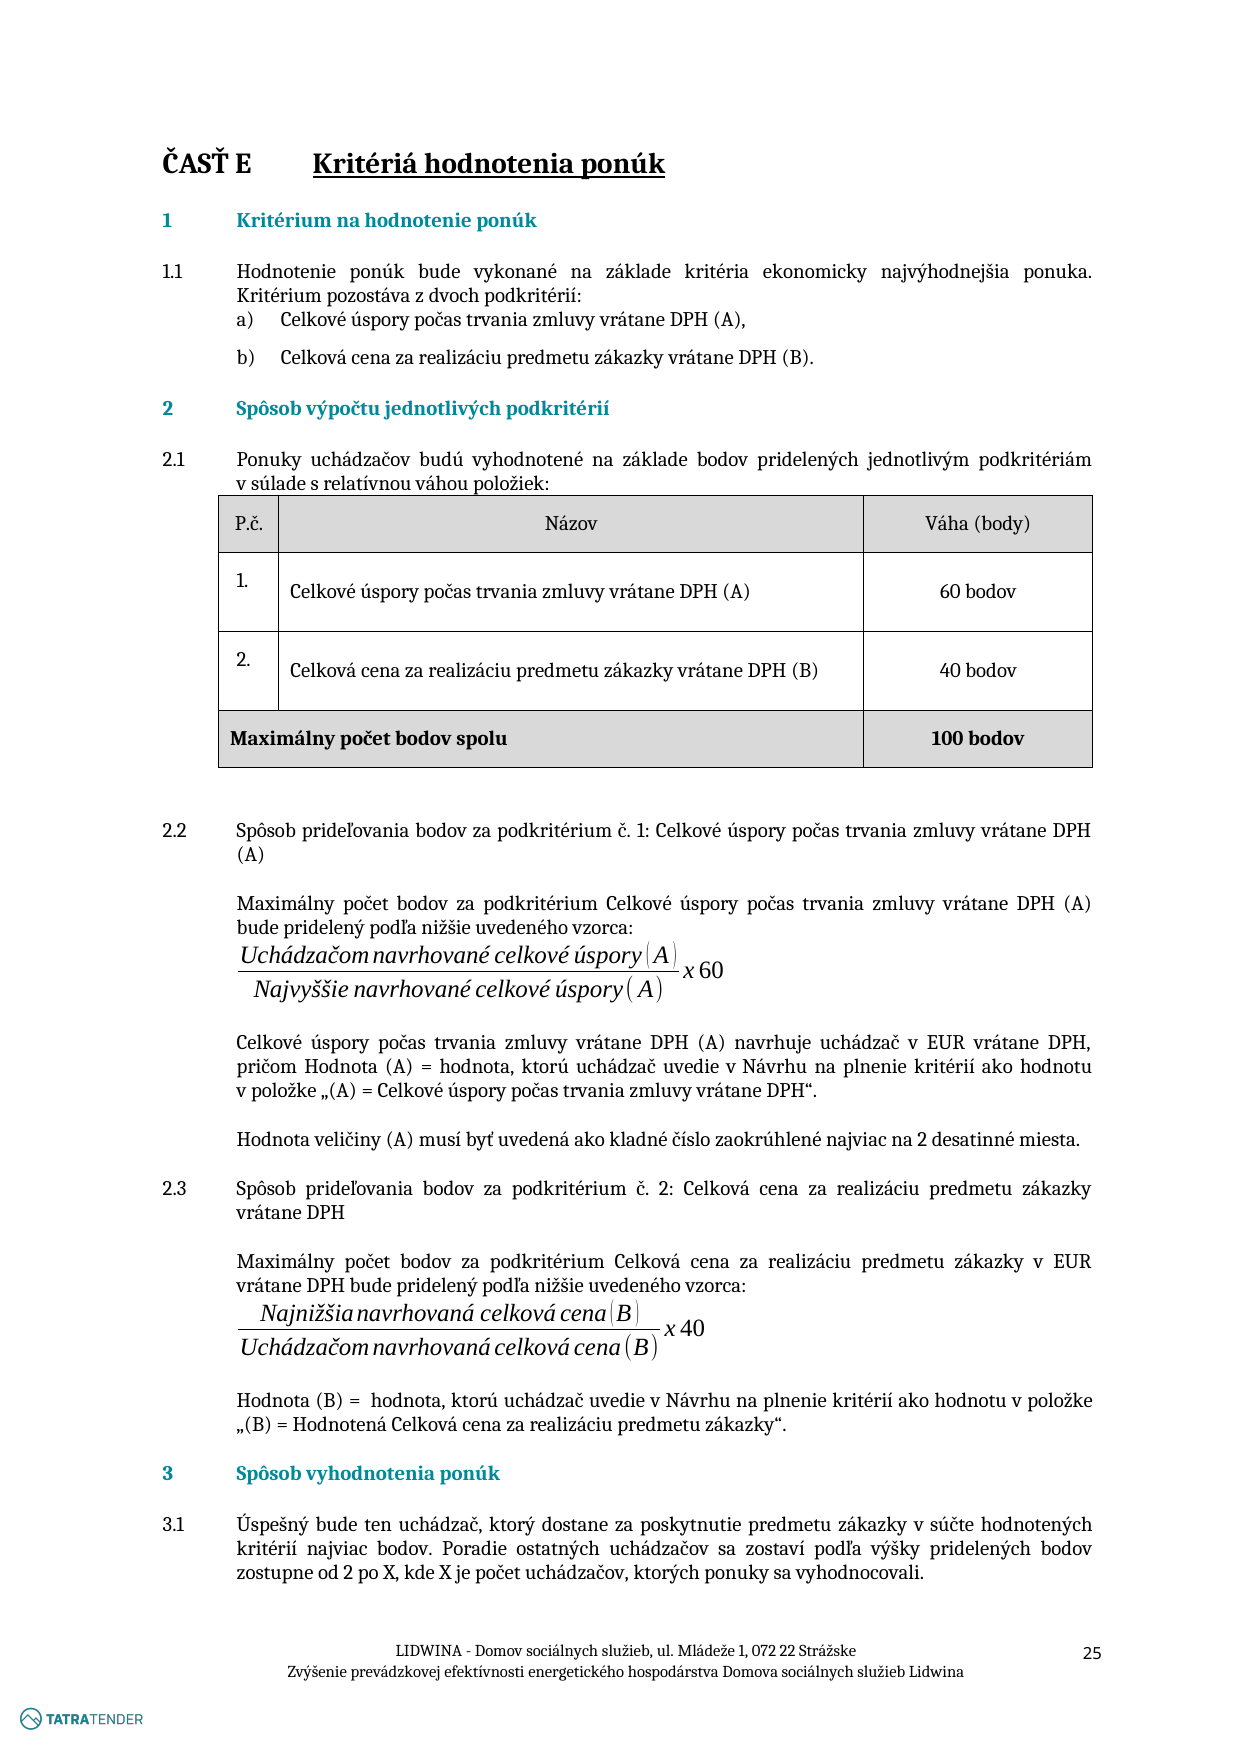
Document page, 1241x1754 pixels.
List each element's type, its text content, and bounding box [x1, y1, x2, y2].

table_cell Maximálny počet bodov spolu [219, 711, 863, 767]
subtitle Kritérium na hodnotenie ponúk [162, 209, 1093, 233]
subtitle Celková cena za realizáciu predmetu zákazky vrátane DPH (B). [236, 346, 1093, 370]
table_header Názov [279, 496, 863, 552]
table_cell [219, 553, 278, 631]
subtitle Hodnotenie ponúk bude vykonané na základe kritéria ekonomicky najvýhodnejšia ponuka. Kritérium pozostáva z dvoch podkritérií: [162, 259, 1093, 307]
subtitle Spôsob prideľovania bodov za podkritérium č. 1: Celkové úspory počas trvania zmluvy vrátane DPH (A) [162, 819, 1093, 867]
subtitle Spôsob prideľovania bodov za podkritérium č. 2: Celková cena za realizáciu predmetu zákazky vrátane DPH [162, 1177, 1093, 1225]
table_cell 100 bodov [864, 711, 1092, 767]
subtitle Úspešný bude ten uchádzač, ktorý dostane za poskytnutie predmetu zákazky v súčte hodnotených kritérií najviac bodov. Poradie ostatných uchádzačov sa zostaví podľa výšky pridelených bodov zostupne od 2 po X, kde X je počet uchádzačov, ktorých ponuky sa vyhodnocovali. [162, 1512, 1093, 1584]
subtitle Celkové úspory počas trvania zmluvy vrátane DPH (A) navrhuje uchádzač v EUR vrátane DPH, pričom Hodnota (A) = hodnota, ktorú uchádzač uvedie v Návrhu na plnenie kritérií ako hodnotu v položke „(A) = Celkové úspory počas trvania zmluvy vrátane DPH“. [236, 1031, 1093, 1103]
subtitle Maximálny počet bodov za podkritérium Celkové úspory počas trvania zmluvy vrátane DPH (A) bude pridelený podľa nižšie uvedeného vzorca: [236, 892, 1093, 940]
picture [14, 1697, 153, 1739]
table_cell 40 bodov [864, 632, 1092, 710]
subtitle Ponuky uchádzačov budú vyhodnotené na základe bodov pridelených jednotlivým podkritériám v súlade s relatívnou váhou položiek: [162, 447, 1093, 495]
table_cell [219, 632, 278, 710]
table_header P.č. [219, 496, 278, 552]
table_cell Celková cena za realizáciu predmetu zákazky vrátane DPH (B) [279, 632, 863, 710]
table_header Váha (body) [864, 496, 1092, 552]
table_cell Celkové úspory počas trvania zmluvy vrátane DPH (A) [279, 553, 863, 631]
subtitle Spôsob vyhodnotenia ponúk [162, 1462, 1093, 1486]
table_cell 60 bodov [864, 553, 1092, 631]
subtitle Maximálny počet bodov za podkritérium Celková cena za realizáciu predmetu zákazky v EUR vrátane DPH bude pridelený podľa nižšie uvedeného vzorca: [236, 1250, 1093, 1298]
subtitle Celkové úspory počas trvania zmluvy vrátane DPH (A), [236, 307, 1093, 331]
subtitle Kritériá hodnotenia ponúk [162, 148, 1093, 181]
subtitle Spôsob výpočtu jednotlivých podkritérií [162, 397, 1093, 421]
subtitle Hodnota veličiny (A) musí byť uvedená ako kladné číslo zaokrúhlené najviac na 2 desatinné miesta. [236, 1128, 1093, 1152]
subtitle Hodnota (B) = hodnota, ktorú uchádzač uvedie v Návrhu na plnenie kritérií ako hodnotu v položke „(B) = Hodnotená Celková cena za realizáciu predmetu zákazky“. [236, 1389, 1093, 1437]
